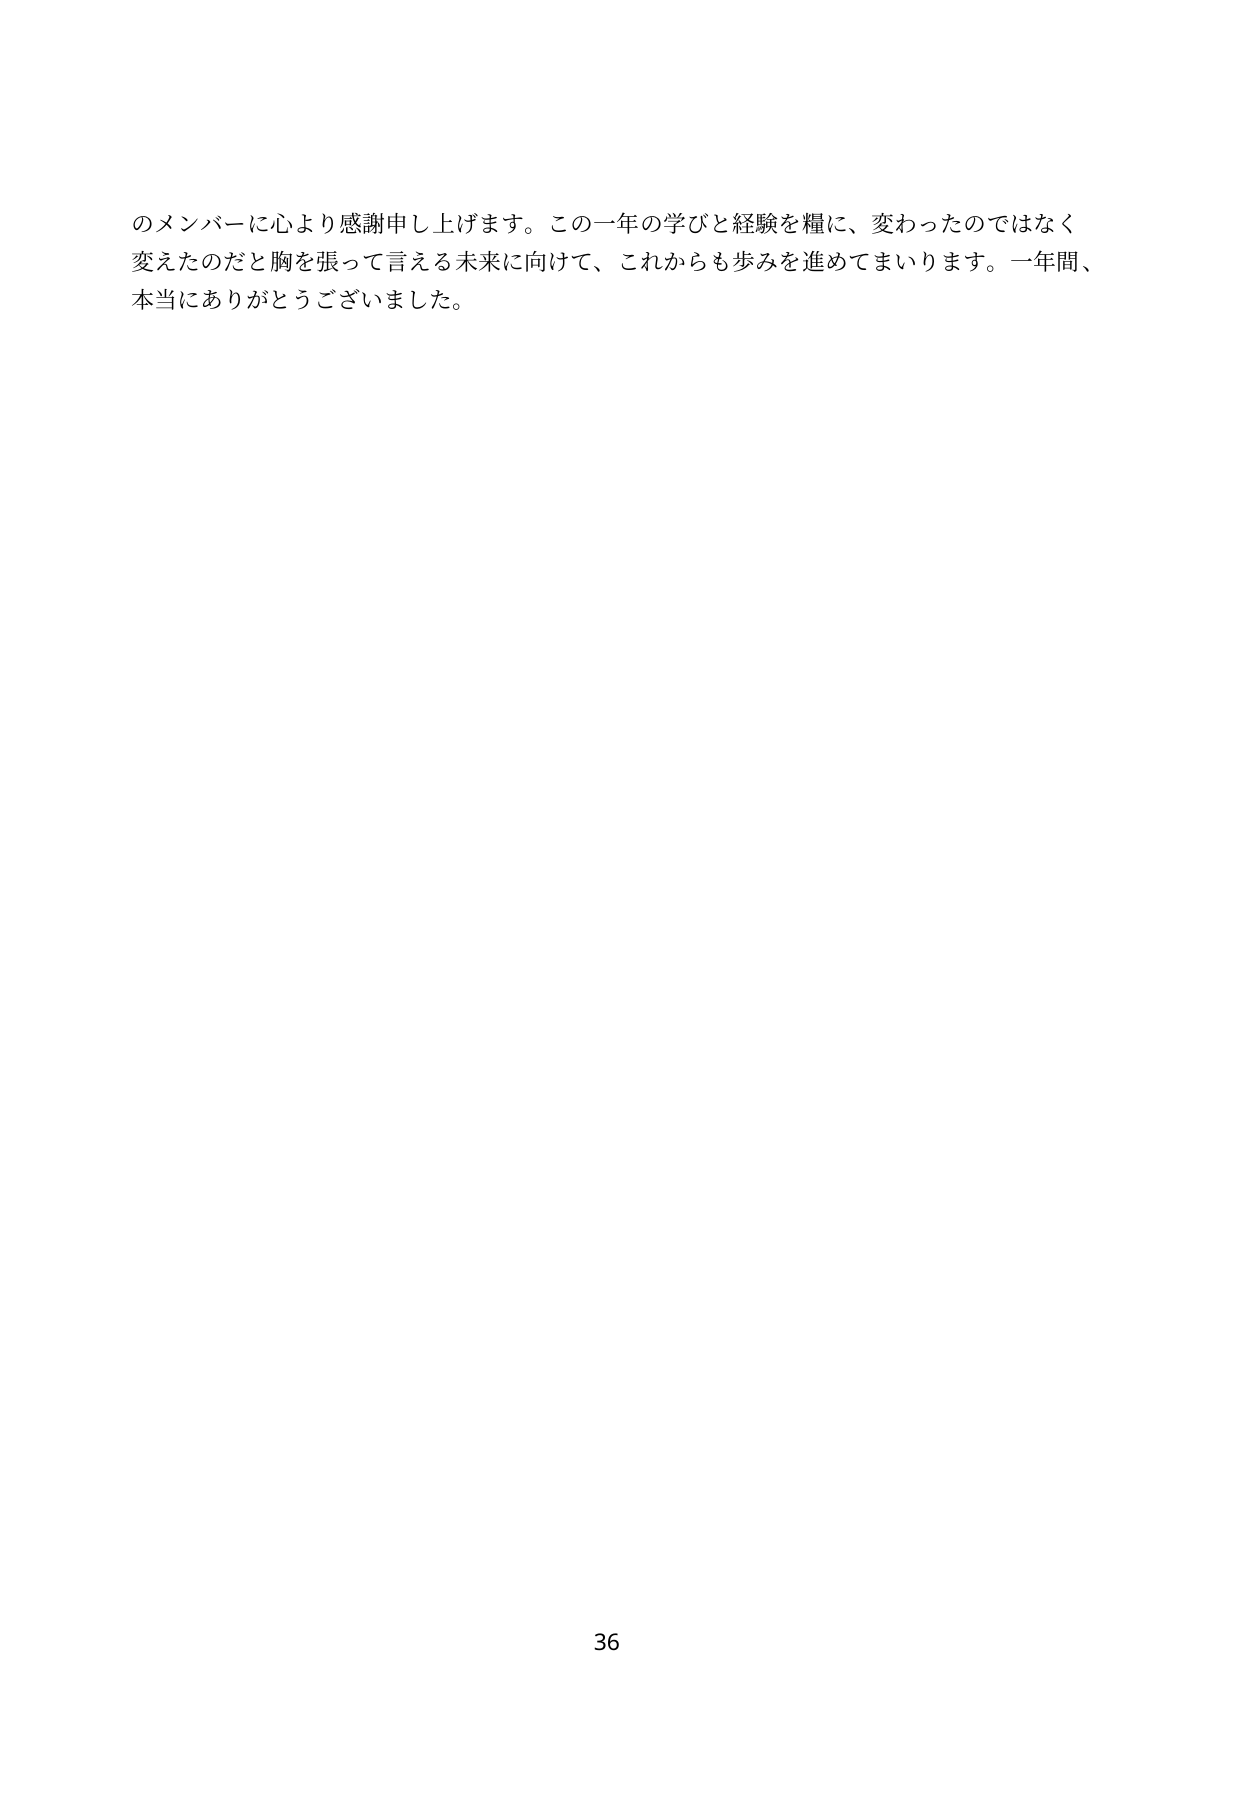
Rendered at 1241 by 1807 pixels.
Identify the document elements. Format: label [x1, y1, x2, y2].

text [131, 206, 1082, 315]
